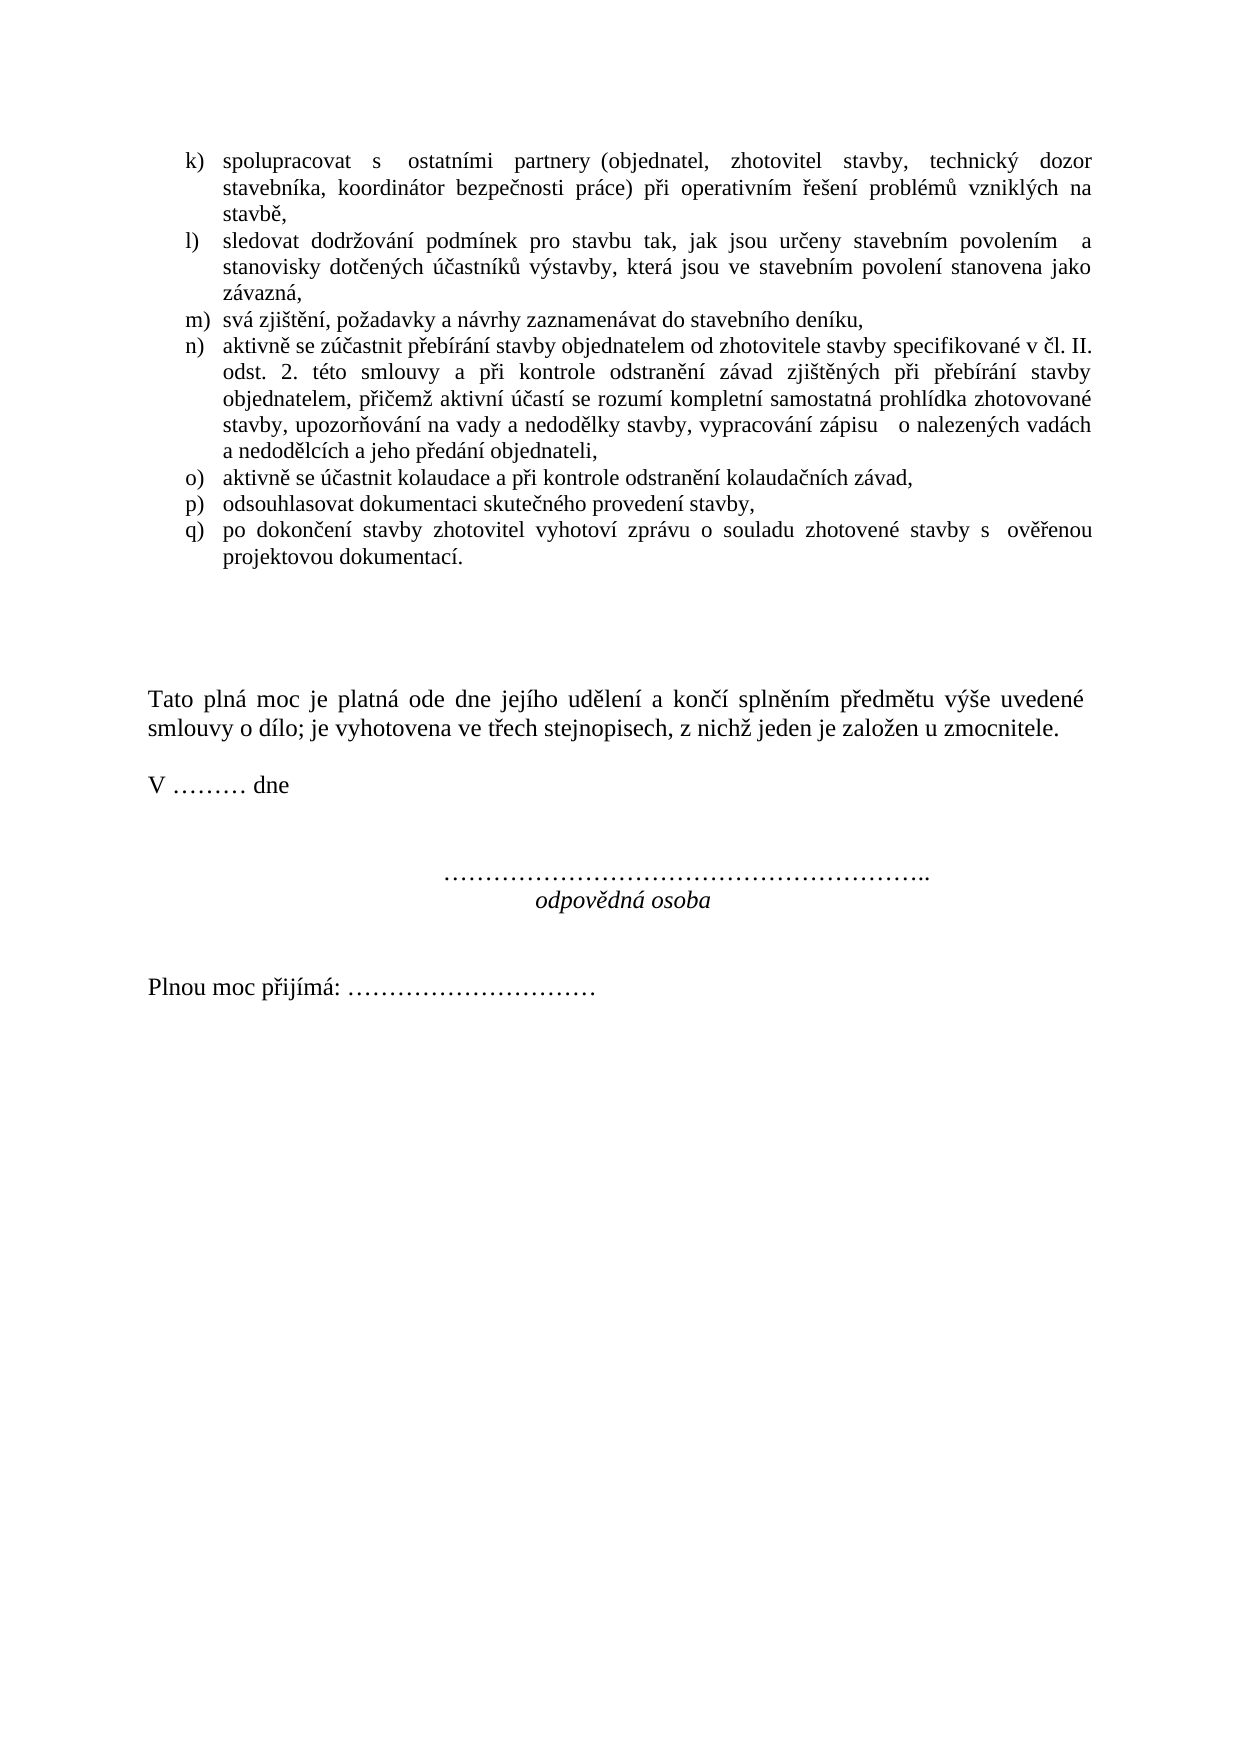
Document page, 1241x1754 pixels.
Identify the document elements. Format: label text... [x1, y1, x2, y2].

list aktivně se účastnit kolaudace a při kontrole odstranění kolaudačních závad, [185, 464, 1093, 490]
text Tato plná moc je platná ode dne jejího udělení a končí splněním předmětu výše uvedené smlouvy o dílo; je vyhotovena ve třech stejnopisech, z nichž jeden je založen u zmocnitele. [148, 684, 1085, 742]
list po dokončení stavby zhotovitel vyhotoví zprávu o souladu zhotovené stavby s ověřenou projektovou dokumentací. [185, 517, 1093, 569]
list aktivně se zúčastnit přebírání stavby objednatelem od zhotovitele stavby specifikované v čl. II. odst. 2. této smlouvy a při kontrole odstranění závad zjištěných při přebírání stavby objednatelem, přičemž aktivní účastí se rozumí kompletní samostatná prohlídka zhotovované stavby, upozorňování na vady a nedodělky stavby, vypracování zápisu o nalezených vadách a nedodělcích a jeho předání objednateli, [185, 332, 1093, 464]
text V ……… dne [148, 771, 1085, 799]
list odsouhlasovat dokumentaci skutečného provedení stavby, [185, 490, 1093, 517]
list sledovat dodržování podmínek pro stavbu tak, jak jsou určeny stavebním povolením a stanovisky dotčených účastníků výstavby, která jsou ve stavebním povolení stanovena jako závazná, [185, 227, 1093, 306]
list svá zjištění, požadavky a návrhy zaznamenávat do stavebního deníku, [185, 306, 1093, 332]
text odpovědná osoba [516, 886, 1093, 914]
text Plnou moc přijímá: ………………………… [148, 972, 1093, 1001]
list spolupracovat s ostatními partnery (objednatel, zhotovitel stavby, technický dozor stavebníka, koordinátor bezpečnosti práce) při operativním řešení problémů vzniklých na stavbě, [185, 148, 1093, 227]
text ………………………………………………….. [369, 857, 1093, 886]
